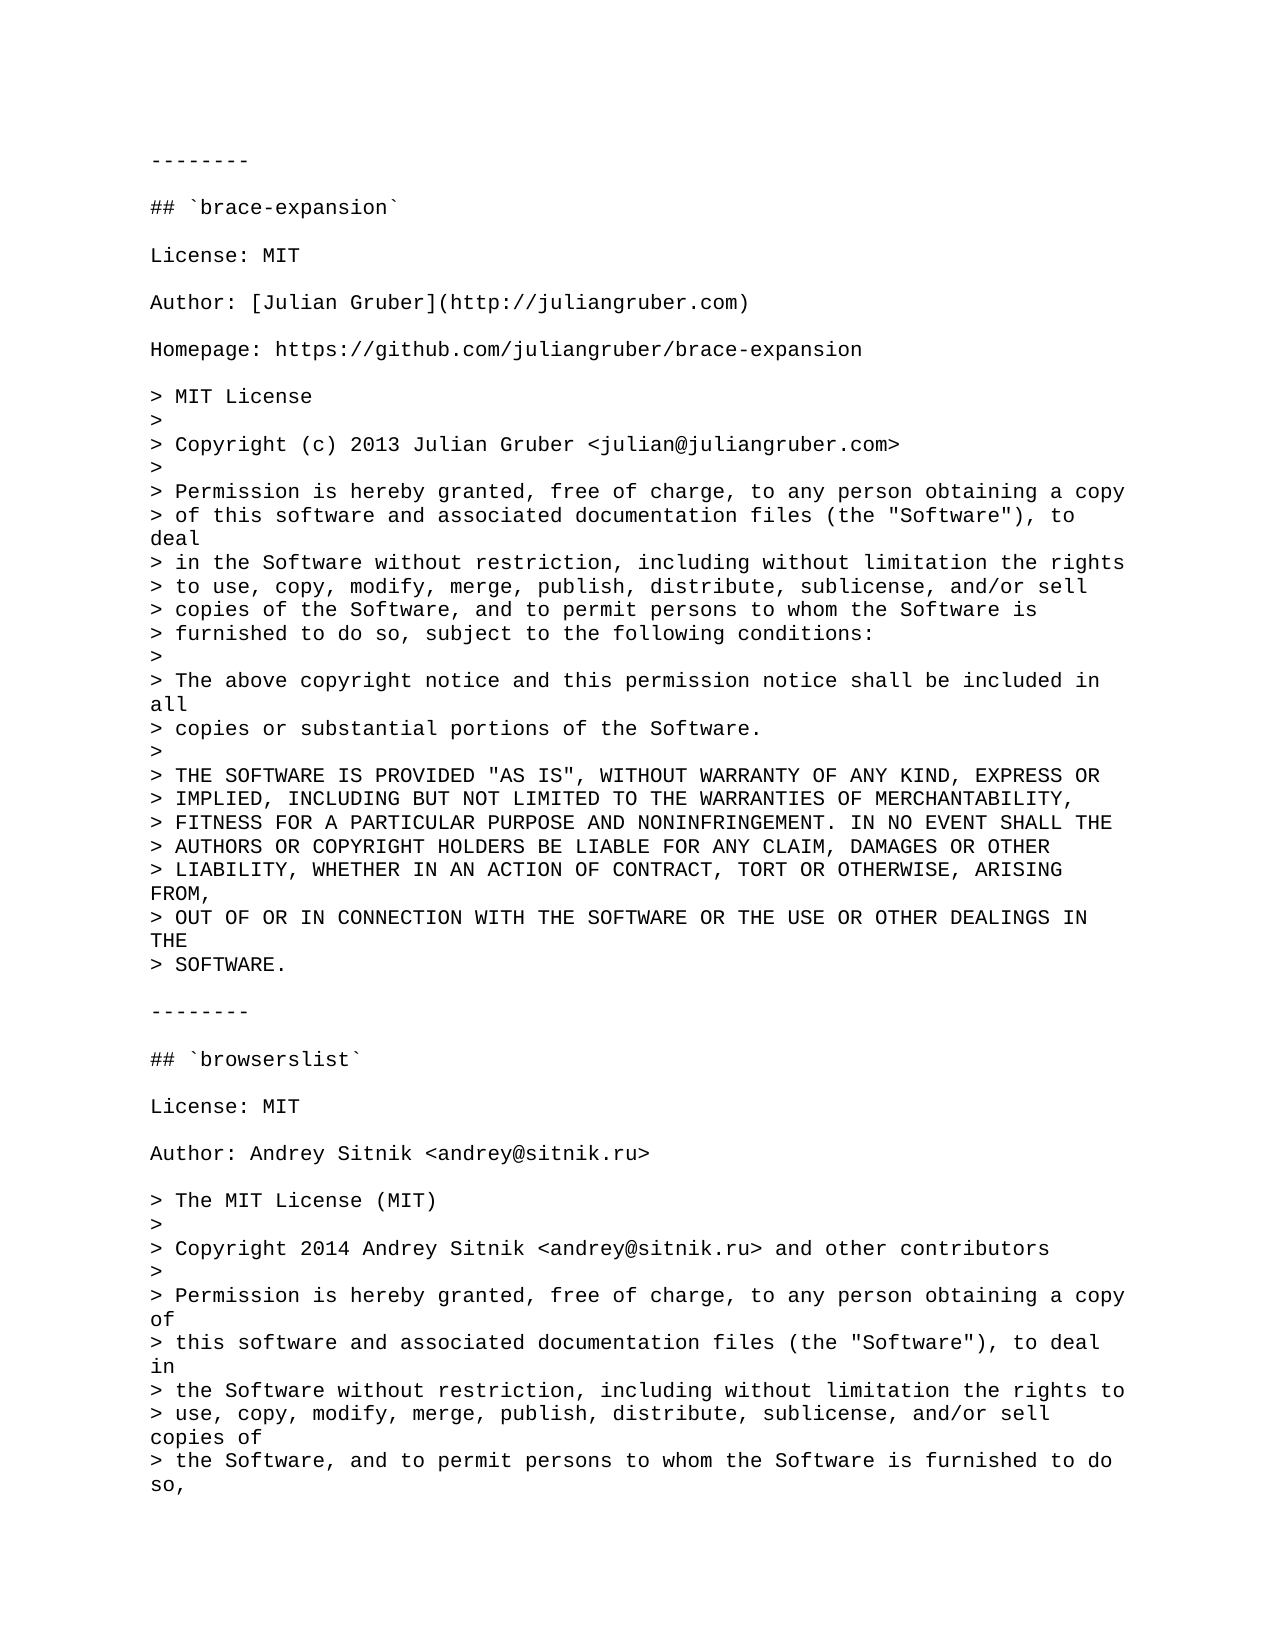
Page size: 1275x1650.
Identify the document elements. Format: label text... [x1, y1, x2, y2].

text > the Software, and to permit persons to whom the Software is furnished to do so, [150, 1451, 1125, 1498]
text License: MIT [150, 1096, 1125, 1119]
text > copies of the Software, and to permit persons to whom the Software is [150, 599, 1125, 623]
text > The MIT License (MIT) [150, 1190, 1125, 1214]
text > to use, copy, modify, merge, publish, distribute, sublicense, and/or sell [150, 576, 1125, 599]
text > FITNESS FOR A PARTICULAR PURPOSE AND NONINFRINGEMENT. IN NO EVENT SHALL THE [150, 812, 1125, 836]
text > [150, 1261, 1125, 1285]
text > [150, 410, 1125, 434]
text > [150, 1214, 1125, 1238]
text > [150, 741, 1125, 765]
text > [150, 647, 1125, 670]
text > SOFTWARE. [150, 954, 1125, 978]
text > MIT License [150, 386, 1125, 410]
text > IMPLIED, INCLUDING BUT NOT LIMITED TO THE WARRANTIES OF MERCHANTABILITY, [150, 788, 1125, 812]
text > Permission is hereby granted, free of charge, to any person obtaining a copy [150, 481, 1125, 505]
text > copies or substantial portions of the Software. [150, 717, 1125, 741]
text Homepage: https://github.com/juliangruber/brace-expansion [150, 339, 1125, 363]
text > LIABILITY, WHETHER IN AN ACTION OF CONTRACT, TORT OR OTHERWISE, ARISING FROM, [150, 859, 1125, 907]
text > Copyright (c) 2013 Julian Gruber <julian@juliangruber.com> [150, 434, 1125, 457]
text -------- [150, 150, 1125, 174]
text > The above copyright notice and this permission notice shall be included in all [150, 670, 1125, 717]
text > use, copy, modify, merge, publish, distribute, sublicense, and/or sell copies of [150, 1403, 1125, 1451]
text Author: [Julian Gruber](http://juliangruber.com) [150, 292, 1125, 316]
text > THE SOFTWARE IS PROVIDED "AS IS", WITHOUT WARRANTY OF ANY KIND, EXPRESS OR [150, 765, 1125, 788]
text > of this software and associated documentation files (the "Software"), to deal [150, 505, 1125, 552]
text > furnished to do so, subject to the following conditions: [150, 623, 1125, 647]
text ## `brace-expansion` [150, 197, 1125, 221]
text ## `browserslist` [150, 1048, 1125, 1072]
text > in the Software without restriction, including without limitation the rights [150, 552, 1125, 576]
text License: MIT [150, 244, 1125, 268]
text > AUTHORS OR COPYRIGHT HOLDERS BE LIABLE FOR ANY CLAIM, DAMAGES OR OTHER [150, 836, 1125, 859]
text > the Software without restriction, including without limitation the rights to [150, 1379, 1125, 1403]
text > OUT OF OR IN CONNECTION WITH THE SOFTWARE OR THE USE OR OTHER DEALINGS IN THE [150, 907, 1125, 954]
text > Permission is hereby granted, free of charge, to any person obtaining a copy of [150, 1285, 1125, 1332]
text > this software and associated documentation files (the "Software"), to deal in [150, 1332, 1125, 1379]
text Author: Andrey Sitnik <andrey@sitnik.ru> [150, 1143, 1125, 1167]
text > [150, 457, 1125, 481]
text > Copyright 2014 Andrey Sitnik <andrey@sitnik.ru> and other contributors [150, 1238, 1125, 1261]
text -------- [150, 1001, 1125, 1025]
